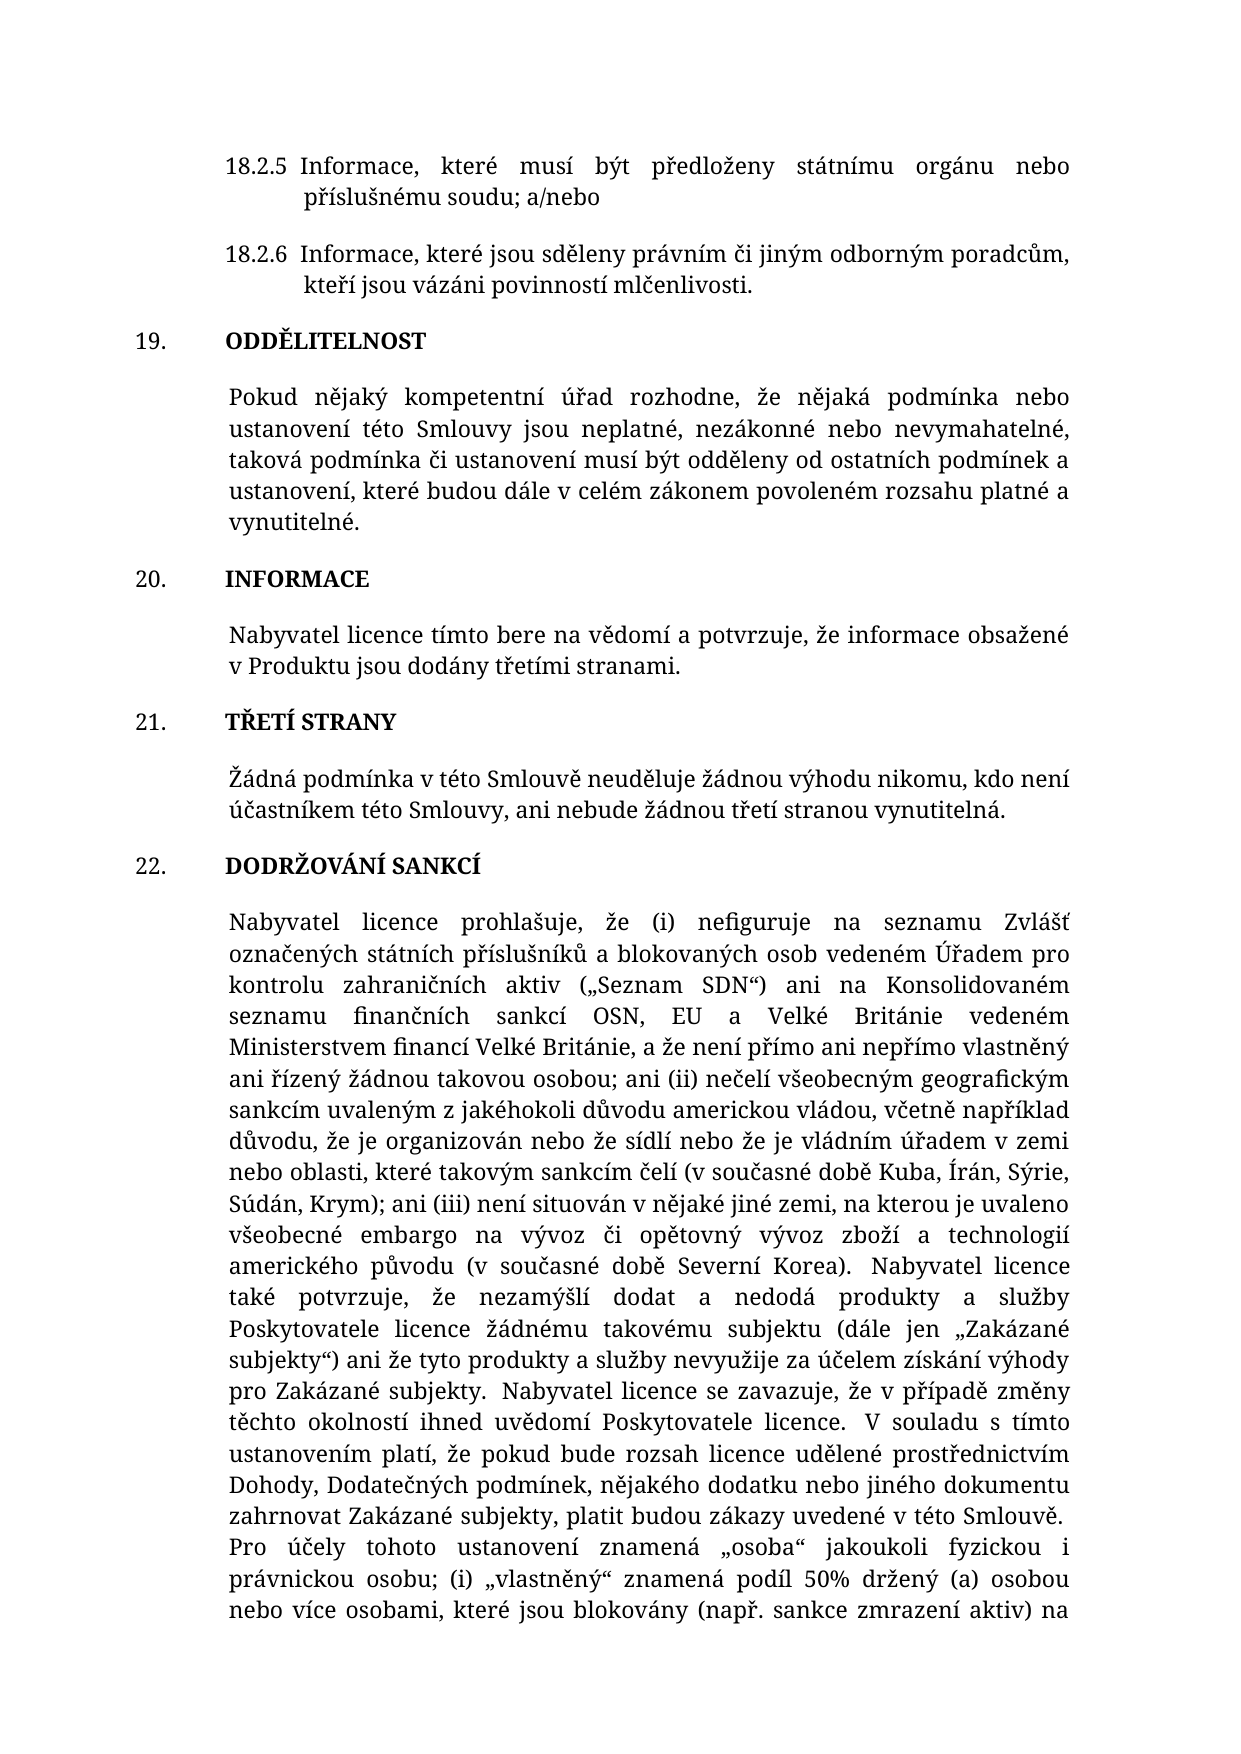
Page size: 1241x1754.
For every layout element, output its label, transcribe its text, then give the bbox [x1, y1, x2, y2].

text Žádná podmínka v této Smlouvě neuděluje žádnou výhodu nikomu, kdo není účastníkem této Smlouvy, ani nebude žádnou třetí stranou vynutitelná. [229, 762, 1071, 825]
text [229, 906, 1071, 1625]
text Pokud nějaký kompetentní úřad rozhodne, že nějaká podmínka nebo ustanovení této Smlouvy jsou neplatné, nezákonné nebo nevymahatelné, taková podmínka či ustanovení musí být odděleny od ostatních podmínek a ustanovení, které budou dále v celém zákonem povoleném rozsahu platné a vynutitelné. [229, 381, 1071, 537]
text třetí strany [135, 706, 1071, 737]
subtitle Informace, které jsou sděleny právním či jiným odborným poradcům, kteří jsou vázáni povinností mlčenlivosti. [225, 237, 1071, 300]
subtitle Informace, které musí být předloženy státnímu orgánu nebo příslušnému soudu; a/nebo [225, 150, 1071, 212]
text ODDĚLITELNOST [135, 325, 1071, 356]
text INFORMACE [135, 562, 1071, 594]
text Nabyvatel licence tímto bere na vědomí a potvrzuje, že informace obsažené v Produktu jsou dodány třetími stranami. [229, 619, 1071, 681]
text DODRŽOVÁNÍ SANKCÍ [135, 850, 1071, 881]
